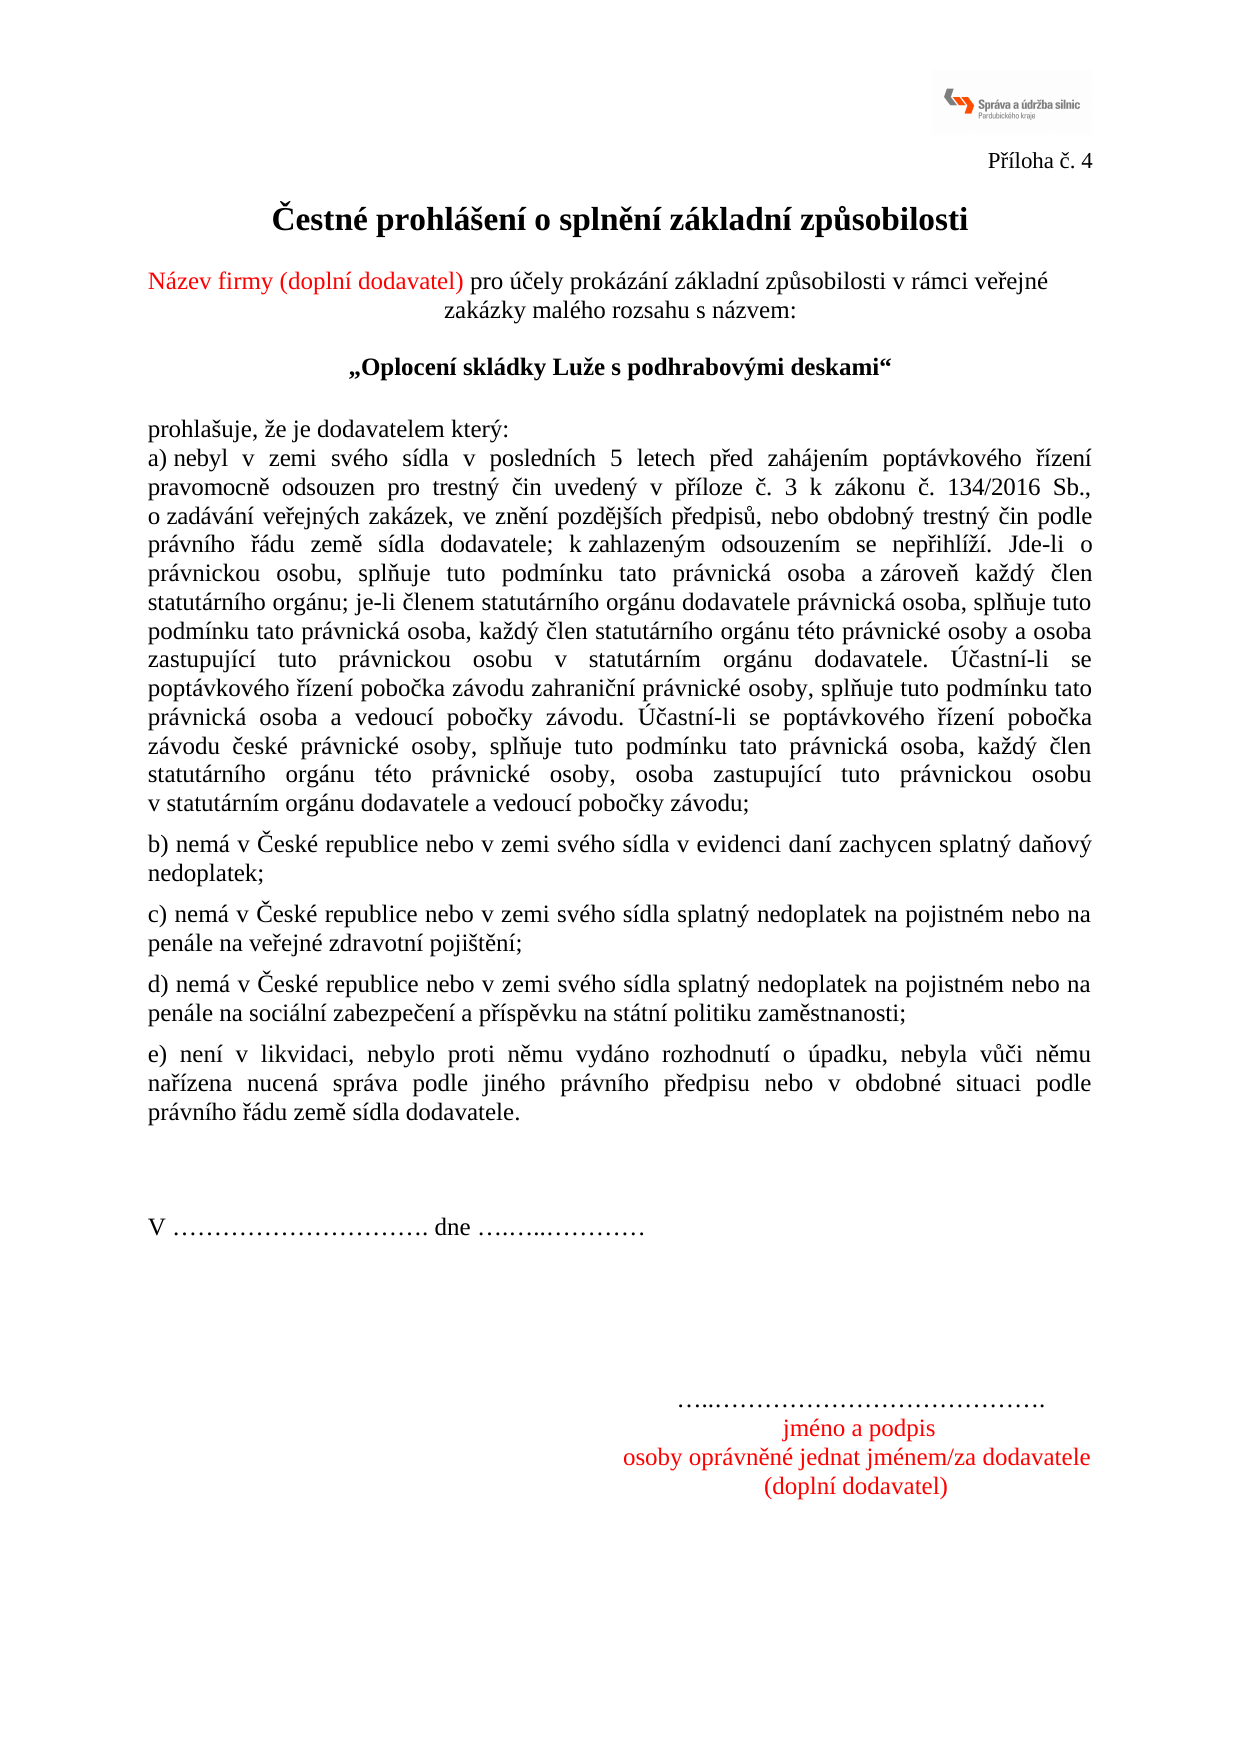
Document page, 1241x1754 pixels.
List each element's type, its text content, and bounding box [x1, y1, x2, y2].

text (doplní dodavatel) [590, 1471, 1093, 1499]
text c) nemá v České republice nebo v zemi svého sídla splatný nedoplatek na pojistném nebo na penále na veřejné zdravotní pojištění; [148, 899, 1093, 957]
text d) nemá v České republice nebo v zemi svého sídla splatný nedoplatek na pojistném nebo na penále na sociální zabezpečení a příspěvku na státní politiku zaměstnanosti; [148, 969, 1093, 1027]
text Název firmy (doplní dodavatel) pro účely prokázání základní způsobilosti v rámci veřejné [148, 266, 1093, 295]
text Čestné prohlášení o splnění základní způsobilosti [148, 199, 1093, 237]
text zakázky malého rozsahu s názvem: [148, 295, 1093, 323]
text osoby oprávněné jednat jménem/za dodavatele [148, 1442, 1093, 1471]
text e) není v likvidaci, nebylo proti němu vydáno rozhodnutí o úpadku, nebyla vůči němu nařízena nucená správa podle jiného právního předpisu nebo v obdobné situaci podle právního řádu země sídla dodavatele. [148, 1039, 1093, 1126]
text V …………………………. dne ….…..………… [148, 1212, 1093, 1241]
text „Oplocení skládky Luže s podhrabovými deskami“ [148, 352, 1093, 381]
text b) nemá v České republice nebo v zemi svého sídla v evidenci daní zachycen splatný daňový nedoplatek; [148, 829, 1093, 887]
text Příloha č. 4 [148, 148, 1093, 174]
text jméno a podpis [590, 1413, 1093, 1442]
text a) nebyl v zemi svého sídla v posledních 5 letech před zahájením poptávkového řízení pravomocně odsouzen pro trestný čin uvedený v příloze č. 3 k zákonu č. 134/2016 Sb., o zadávání veřejných zakázek, ve znění pozdějších předpisů, nebo obdobný trestný čin podle právního řádu země sídla dodavatele; k zahlazeným odsouzením se nepřihlíží. Jde-li o právnickou osobu, splňuje tuto podmínku tato právnická osoba a zároveň každý člen statutárního orgánu; je-li členem statutárního orgánu dodavatele právnická osoba, splňuje tuto podmínku tato právnická osoba, každý člen statutárního orgánu této právnické osoby a osoba zastupující tuto právnickou osobu v statutárním orgánu dodavatele. Účastní-li se poptávkového řízení pobočka závodu zahraniční právnické osoby, splňuje tuto podmínku tato právnická osoba a vedoucí pobočky závodu. Účastní-li se poptávkového řízení pobočka závodu české právnické osoby, splňuje tuto podmínku tato právnická osoba, každý člen statutárního orgánu této právnické osoby, osoba zastupující tuto právnickou osobu v statutárním orgánu dodavatele a vedoucí pobočky závodu; [148, 443, 1093, 817]
text …..…………………………………. [664, 1384, 1093, 1413]
text prohlašuje, že je dodavatelem který: [148, 414, 1093, 443]
picture [931, 70, 1093, 135]
